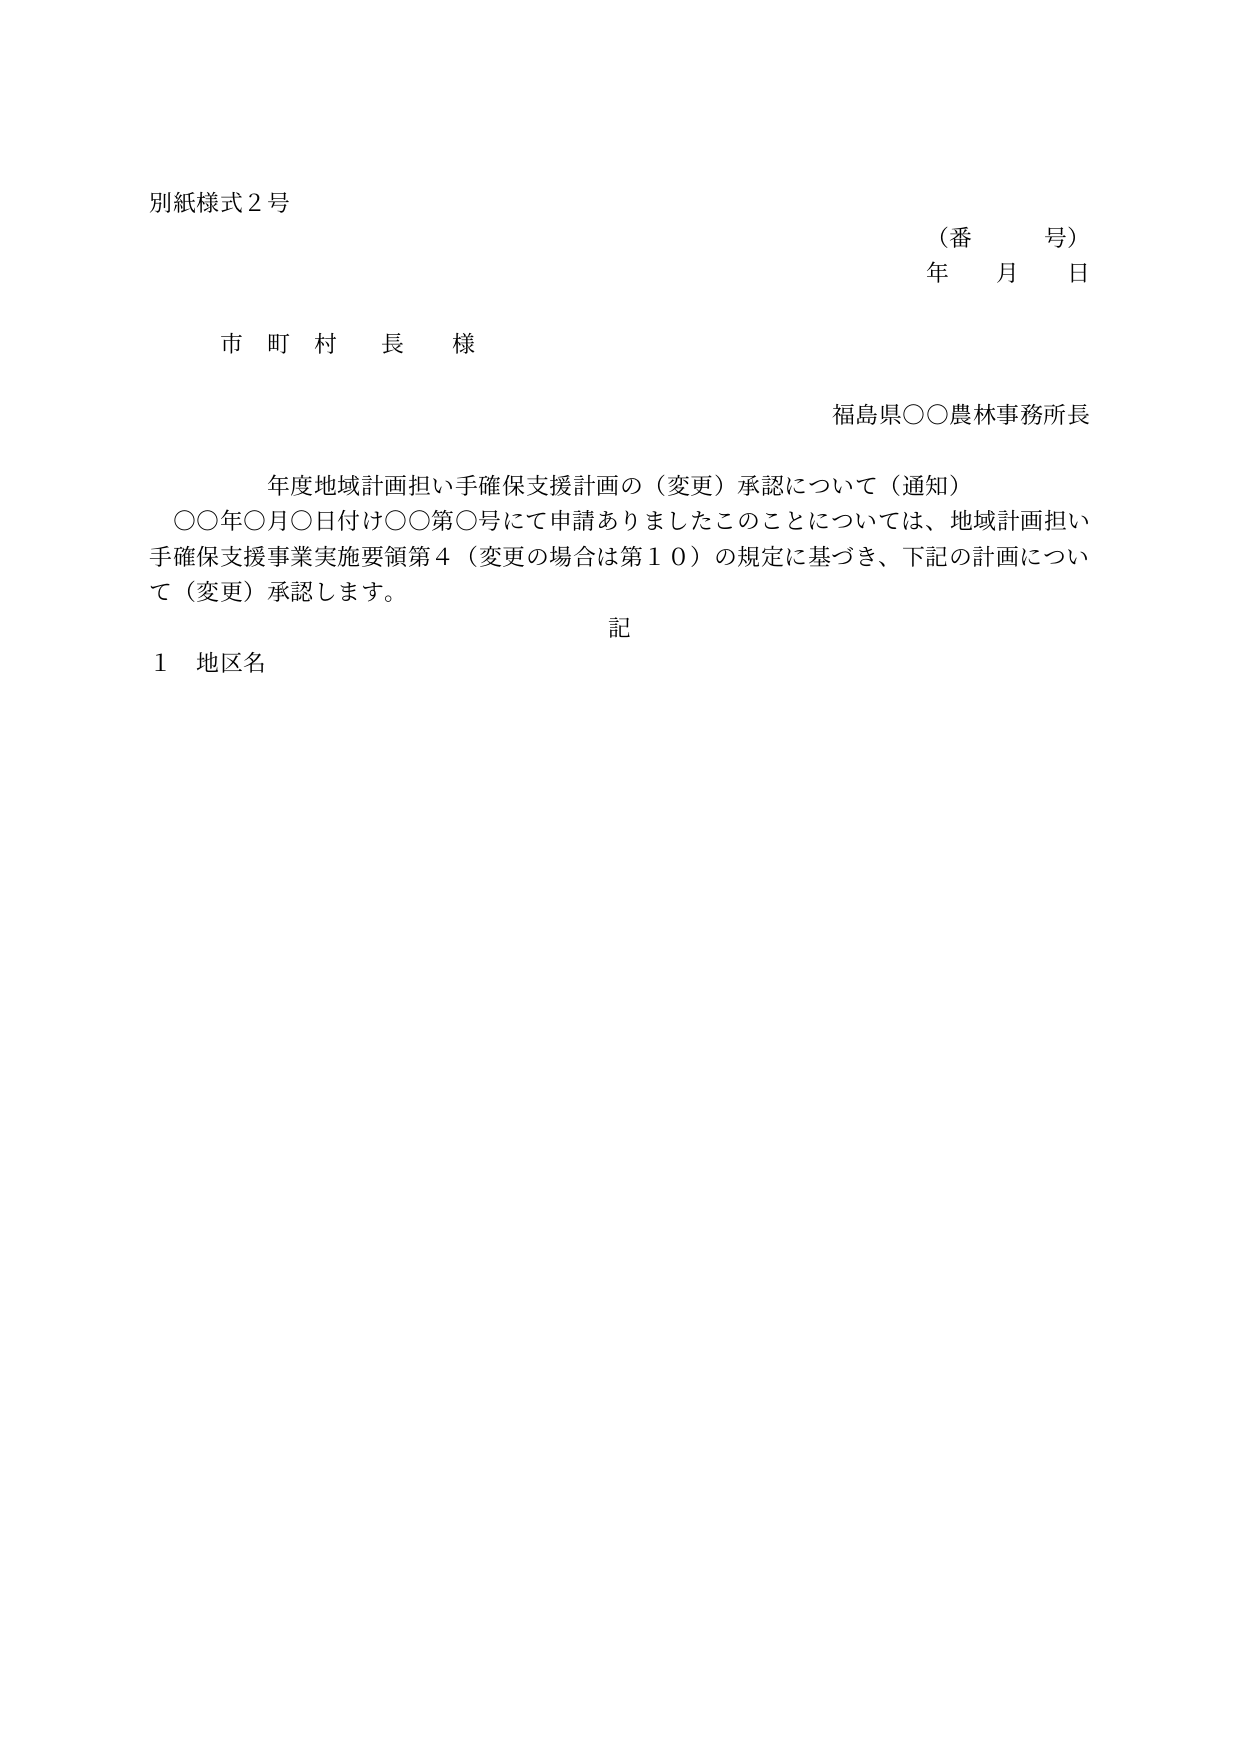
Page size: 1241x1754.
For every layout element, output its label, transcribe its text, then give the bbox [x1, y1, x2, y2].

text 年 月 日 [149, 254, 1091, 289]
text 記 [149, 608, 1091, 644]
text １ 地区名 [149, 644, 1091, 679]
text 年度地域計画担い手確保支援計画の（変更）承認について（通知） [149, 467, 1091, 502]
text 市町村長 様 [197, 325, 1091, 360]
text （番 号） [149, 219, 1091, 254]
text 別紙様式２号 [149, 183, 1091, 219]
text 福島県○○農林事務所長 [149, 396, 1091, 431]
text ○○年○月○日付け○○第○号にて申請ありましたこのことについては、地域計画担い手確保支援事業実施要領第４（変更の場合は第１０）の規定に基づき、下記の計画について（変更）承認します。 [149, 502, 1091, 608]
